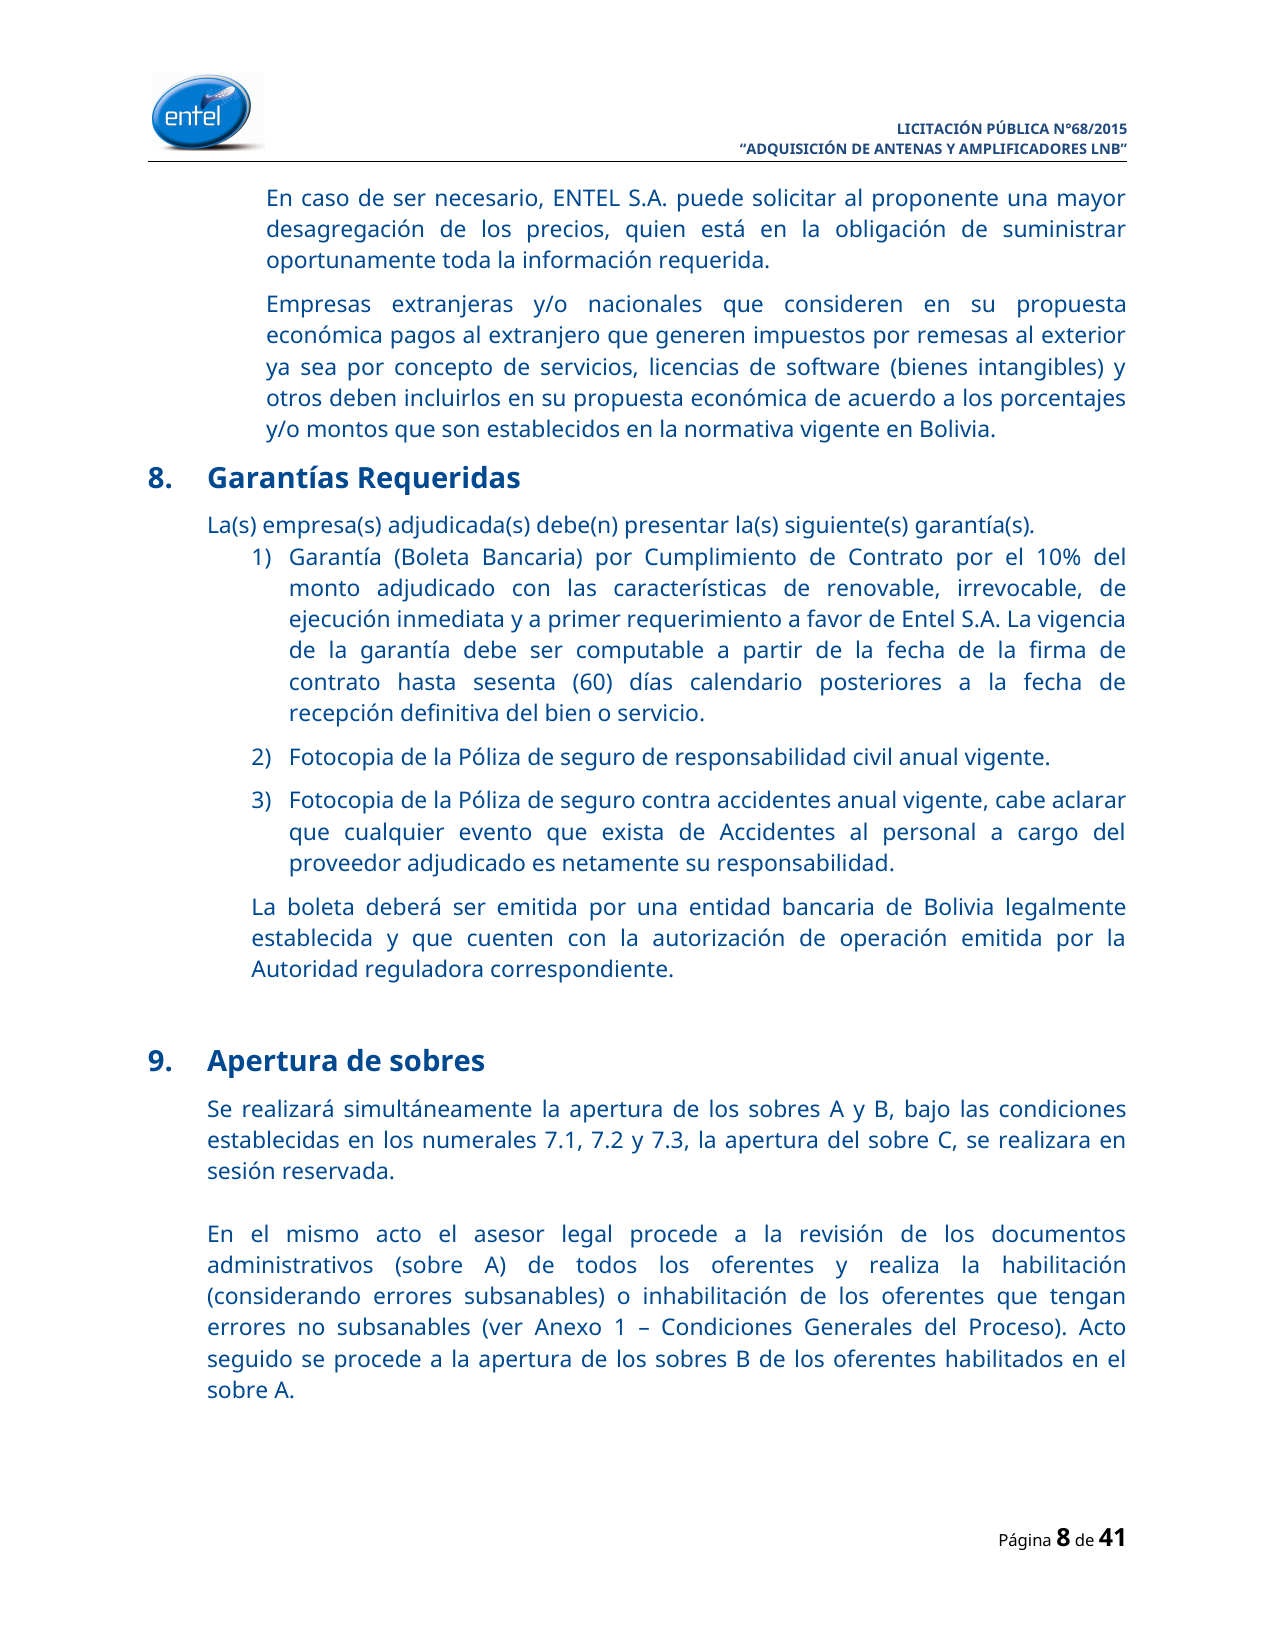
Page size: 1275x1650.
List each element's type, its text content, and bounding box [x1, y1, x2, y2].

text La boleta deberá ser emitida por una entidad bancaria de Bolivia legalmente establecida y que cuenten con la autorización de operación emitida por la Autoridad reguladora correspondiente. [251, 890, 1127, 984]
text La(s) empresa(s) adjudicada(s) debe(n) presentar la(s) siguiente(s) garantía(s). [207, 509, 1127, 540]
picture [151, 73, 265, 151]
text En el mismo acto el asesor legal procede a la revisión de los documentos administrativos (sobre A) de todos los oferentes y realiza la habilitación (considerando errores subsanables) o inhabilitación de los oferentes que tengan errores no subsanables (ver Anexo 1 – Condiciones Generales del Proceso). Acto seguido se procede a la apertura de los sobres B de los oferentes habilitados en el sobre A. [207, 1218, 1127, 1405]
text Se realizará simultáneamente la apertura de los sobres A y B, bajo las condiciones establecidas en los numerales 7.1, 7.2 y 7.3, la apertura del sobre C, se realizara en sesión reservada. [207, 1093, 1127, 1186]
text Empresas extranjeras y/o nacionales que consideren en su propuesta económica pagos al extranjero que generen impuestos por remesas al exterior ya sea por concepto de servicios, licencias de software (bienes intangibles) y otros deben incluirlos en su propuesta económica de acuerdo a los porcentajes y/o montos que son establecidos en la normativa vigente en Bolivia. [266, 288, 1127, 444]
list Apertura de sobres [148, 1040, 1127, 1080]
list Fotocopia de la Póliza de seguro de responsabilidad civil anual vigente. [251, 740, 1127, 772]
list Garantías Requeridas [148, 457, 1127, 497]
list Garantía (Boleta Bancaria) por Cumplimiento de Contrato por el 10% del monto adjudicado con las características de renovable, irrevocable, de ejecución inmediata y a primer requerimiento a favor de Entel S.A. La vigencia de la garantía debe ser computable a partir de la fecha de la firma de contrato hasta sesenta (60) días calendario posteriores a la fecha de recepción definitiva del bien o servicio. [251, 540, 1127, 728]
list Fotocopia de la Póliza de seguro contra accidentes anual vigente, cabe aclarar que cualquier evento que exista de Accidentes al personal a cargo del proveedor adjudicado es netamente su responsabilidad. [251, 784, 1127, 878]
text En caso de ser necesario, ENTEL S.A. puede solicitar al proponente una mayor desagregación de los precios, quien está en la obligación de suministrar oportunamente toda la información requerida. [266, 182, 1127, 276]
